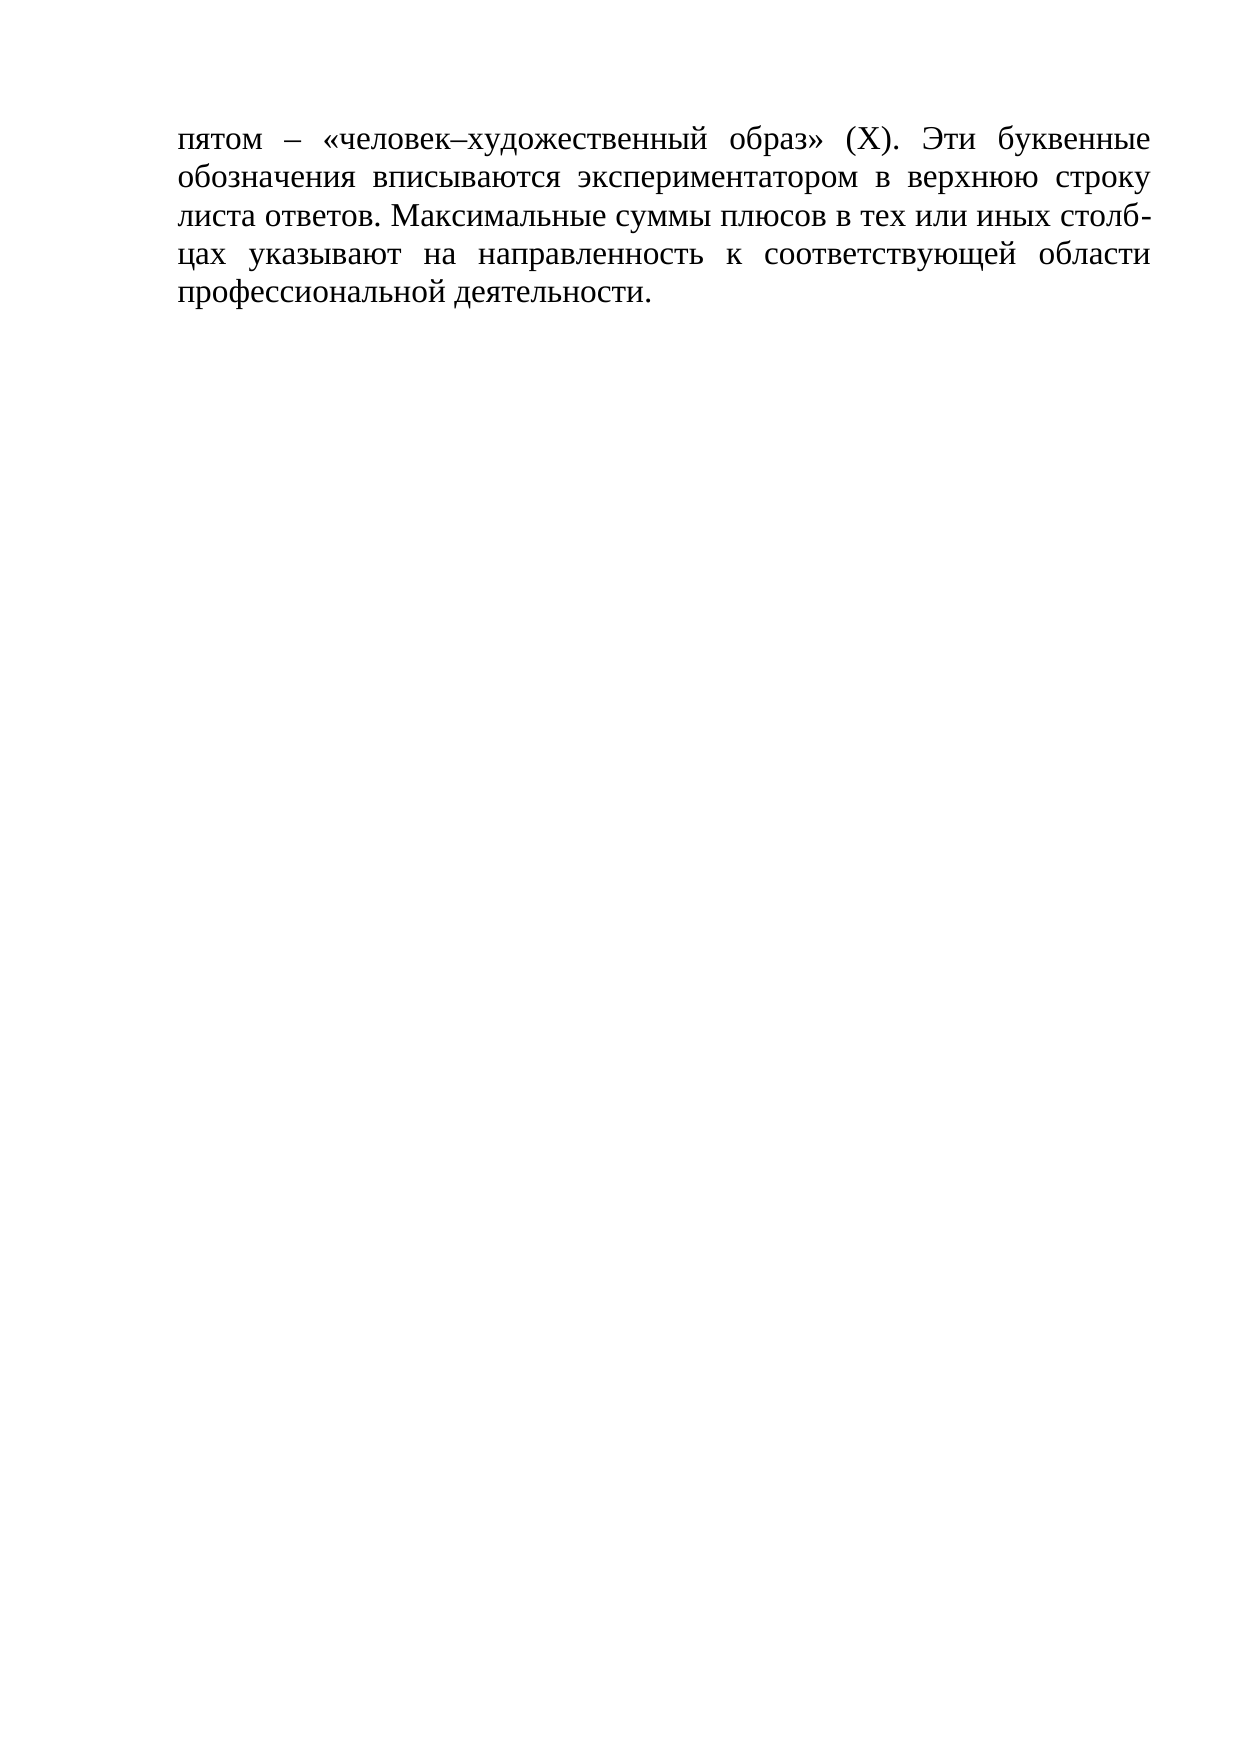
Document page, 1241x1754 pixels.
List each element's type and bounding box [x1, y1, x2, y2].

text [177, 118, 1152, 310]
